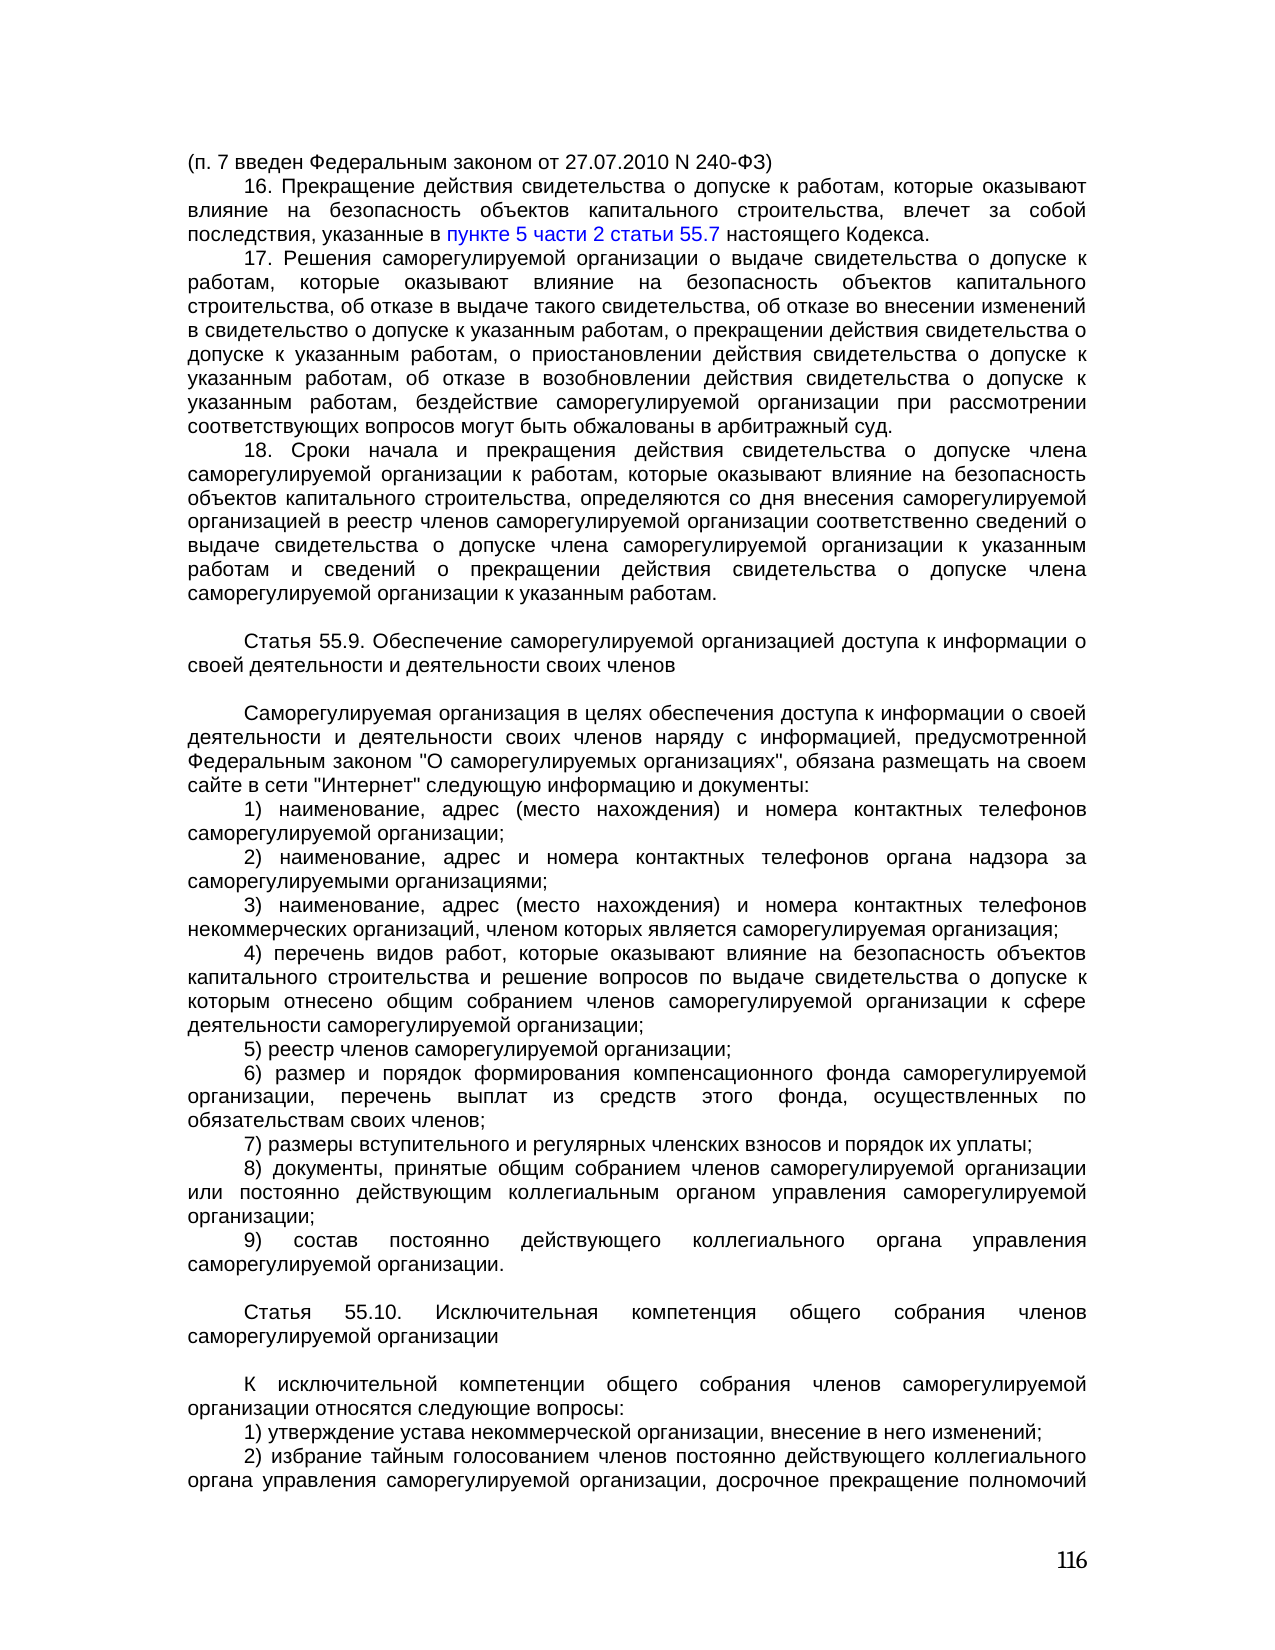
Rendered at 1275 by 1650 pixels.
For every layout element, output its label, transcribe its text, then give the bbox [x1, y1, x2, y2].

text Статья 55.9. Обеспечение саморегулируемой организацией доступа к информации о своей деятельности и деятельности своих членов [187, 629, 1087, 677]
text (п. 7 введен Федеральным законом от 27.07.2010 N 240-ФЗ) [187, 150, 1087, 174]
text 1) утверждение устава некоммерческой организации, внесение в него изменений; [187, 1420, 1087, 1444]
text 6) размер и порядок формирования компенсационного фонда саморегулируемой организации, перечень выплат из средств этого фонда, осуществленных по обязательствам своих членов; [187, 1060, 1087, 1132]
text 2) наименование, адрес и номера контактных телефонов органа надзора за саморегулируемыми организациями; [187, 845, 1087, 893]
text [187, 1444, 1087, 1492]
text 9) состав постоянно действующего коллегиального органа управления саморегулируемой организации. [187, 1228, 1087, 1276]
text К исключительной компетенции общего собрания членов саморегулируемой организации относятся следующие вопросы: [187, 1372, 1087, 1420]
text 8) документы, принятые общим собранием членов саморегулируемой организации или постоянно действующим коллегиальным органом управления саморегулируемой организации; [187, 1156, 1087, 1228]
text 3) наименование, адрес (место нахождения) и номера контактных телефонов некоммерческих организаций, членом которых является саморегулируемая организация; [187, 893, 1087, 941]
text 17. Решения саморегулируемой организации о выдаче свидетельства о допуске к работам, которые оказывают влияние на безопасность объектов капитального строительства, об отказе в выдаче такого свидетельства, об отказе во внесении изменений в свидетельство о допуске к указанным работам, о прекращении действия свидетельства о допуске к указанным работам, о приостановлении действия свидетельства о допуске к указанным работам, об отказе в возобновлении действия свидетельства о допуске к указанным работам, бездействие саморегулируемой организации при рассмотрении соответствующих вопросов могут быть обжалованы в арбитражный суд. [187, 246, 1087, 437]
text 5) реестр членов саморегулируемой организации; [187, 1036, 1087, 1060]
text 16. Прекращение действия свидетельства о допуске к работам, которые оказывают влияние на безопасность объектов капитального строительства, влечет за собой последствия, указанные в пункте 5 части 2 статьи 55.7 настоящего Кодекса. [187, 174, 1087, 246]
text Саморегулируемая организация в целях обеспечения доступа к информации о своей деятельности и деятельности своих членов наряду с информацией, предусмотренной Федеральным законом "О саморегулируемых организациях", обязана размещать на своем сайте в сети "Интернет" следующую информацию и документы: [187, 701, 1087, 797]
text 1) наименование, адрес (место нахождения) и номера контактных телефонов саморегулируемой организации; [187, 797, 1087, 845]
text 18. Сроки начала и прекращения действия свидетельства о допуске члена саморегулируемой организации к работам, которые оказывают влияние на безопасность объектов капитального строительства, определяются со дня внесения саморегулируемой организацией в реестр членов саморегулируемой организации соответственно сведений о выдаче свидетельства о допуске члена саморегулируемой организации к указанным работам и сведений о прекращении действия свидетельства о допуске члена саморегулируемой организации к указанным работам. [187, 437, 1087, 605]
text Статья 55.10. Исключительная компетенция общего собрания членов саморегулируемой организации [187, 1300, 1087, 1348]
text 7) размеры вступительного и регулярных членских взносов и порядок их уплаты; [187, 1132, 1087, 1156]
text 4) перечень видов работ, которые оказывают влияние на безопасность объектов капитального строительства и решение вопросов по выдаче свидетельства о допуске к которым отнесено общим собранием членов саморегулируемой организации к сфере деятельности саморегулируемой организации; [187, 941, 1087, 1036]
